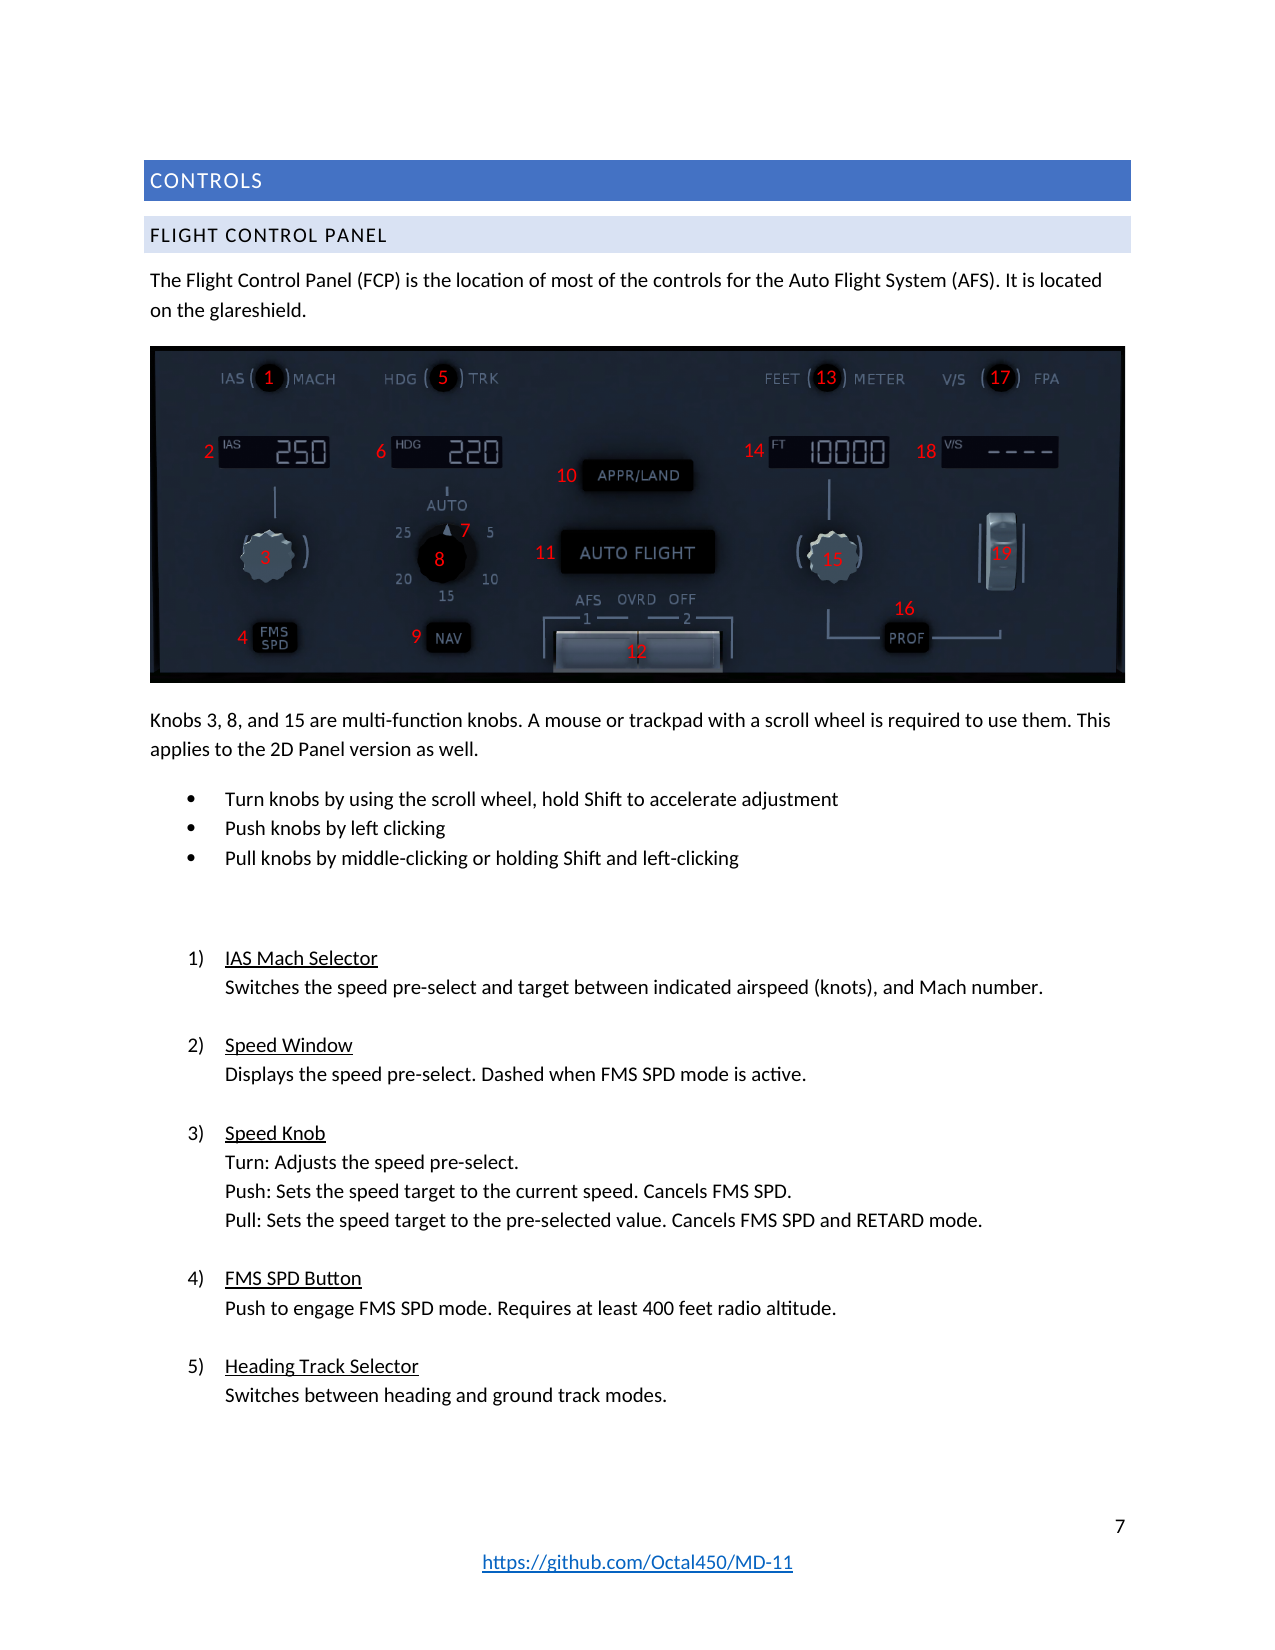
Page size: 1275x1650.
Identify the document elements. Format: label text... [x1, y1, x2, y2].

list FMS SPD Button Push to engage FMS SPD mode. Requires at least 400 feet radio altitude. [187, 1266, 1125, 1349]
list Speed Knob Turn: Adjusts the speed pre-select. Push: Sets the speed target to the current speed. Cancels FMS SPD. Pull: Sets the speed target to the pre-selected value. Cancels FMS SPD and RETARD mode. [187, 1120, 1125, 1262]
list Push knobs by left clicking [187, 816, 1125, 841]
list IAS Mach Selector Switches the speed pre-select and target between indicated airspeed (knots), and Mach number. [187, 945, 1125, 1028]
list Heading Track Selector Switches between heading and ground track modes. [187, 1353, 1125, 1437]
subtitle Controls [150, 167, 1125, 195]
text Knobs 3, 8, and 15 are multi-function knobs. A mouse or trackpad with a scroll wheel is required to use them. This applies to the 2D Panel version as well. [150, 707, 1125, 762]
subtitle Flight Control Panel [150, 222, 1125, 247]
list Turn knobs by using the scroll wheel, hold Shift to accelerate adjustment [187, 786, 1125, 812]
text The Flight Control Panel (FCP) is the location of most of the controls for the Auto Flight System (AFS). It is located on the glareshield. [150, 268, 1125, 322]
picture [150, 346, 1125, 683]
list Pull knobs by middle-clicking or holding Shift and left-clicking [187, 845, 1125, 870]
list Speed Window Displays the speed pre-select. Dashed when FMS SPD mode is active. [187, 1032, 1125, 1116]
